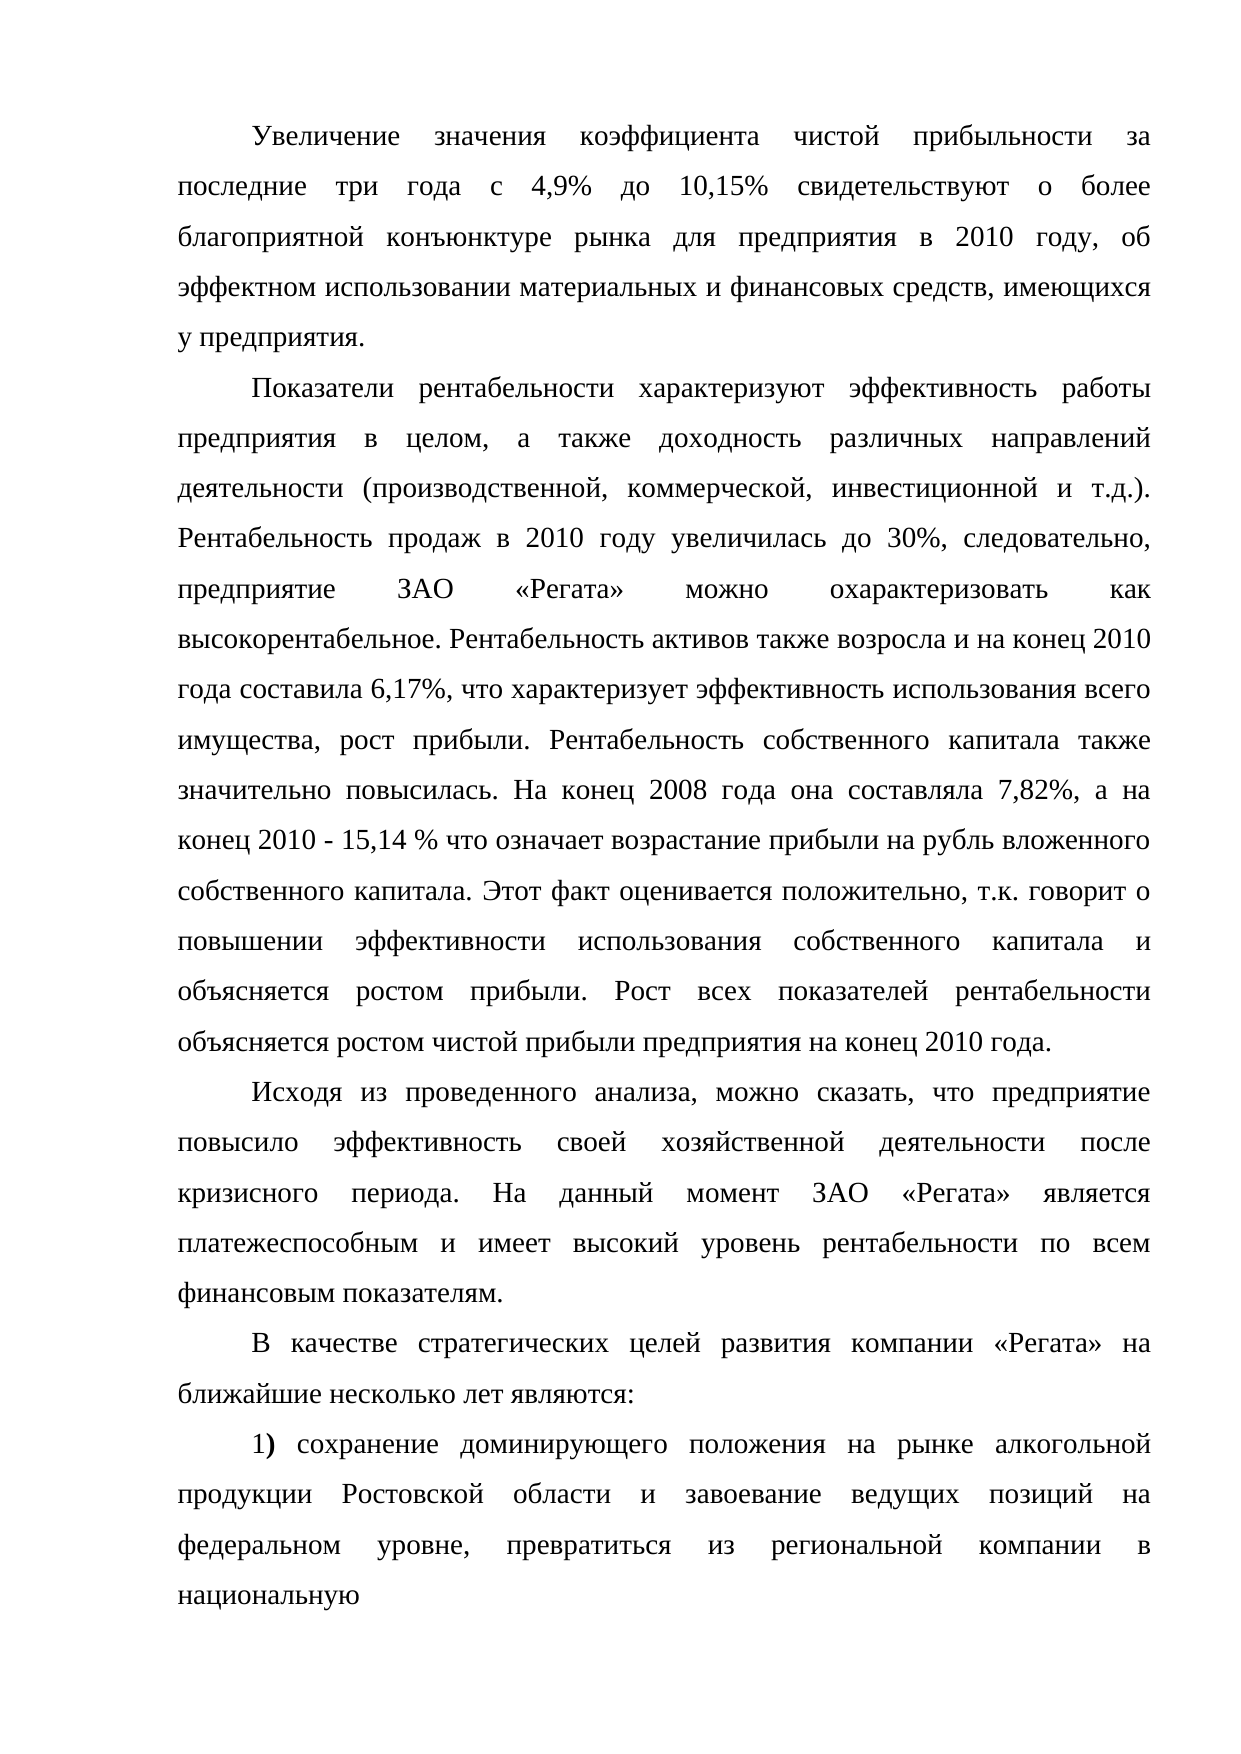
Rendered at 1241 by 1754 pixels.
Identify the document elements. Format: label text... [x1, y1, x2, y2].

text Показатели рентабельности характеризуют эффективность работы предприятия в целом, а также доходность различных направлений деятельности (производственной, коммерческой, инвестиционной и т.д.). Рентабельность продаж в 2010 году увеличилась до 30%, следовательно, предприятие ЗАО «Регата» можно охарактеризовать как высокорентабельное. Рентабельность активов также возросла и на конец 2010 года составила 6,17%, что характеризует эффективность использования всего имущества, рост прибыли. Рентабельность собственного капитала также значительно повысилась. На конец 2008 года она составляла 7,82%, а на конец 2010 - 15,14 % что означает возрастание прибыли на рубль вложенного собственного капитала. Этот факт оценивается положительно, т.к. говорит о повышении эффективности использования собственного капитала и объясняется ростом прибыли. Рост всех показателей рентабельности объясняется ростом чистой прибыли предприятия на конец 2010 года. [177, 370, 1152, 1057]
text В качестве стратегических целей развития компании «Регата» на ближайшие несколько лет являются: [177, 1326, 1152, 1409]
text Увеличение значения коэффициента чистой прибыльности за последние три года с 4,9% до 10,15% свидетельствуют о более благоприятной конъюнктуре рынка для предприятия в 2010 году, об эффектном использовании материальных и финансовых средств, имеющихся у предприятия. [177, 118, 1152, 353]
text Исходя из проведенного анализа, можно сказать, что предприятие повысило эффективность своей хозяйственной деятельности после кризисного периода. На данный момент ЗАО «Регата» является платежеспособным и имеет высокий уровень рентабельности по всем финансовым показателям. [177, 1074, 1152, 1309]
text 1) сохранение доминирующего положения на рынке алкогольной продукции Ростовской области и завоевание ведущих позиций на федеральном уровне, превратиться из региональной компании в национальную [177, 1426, 1152, 1611]
